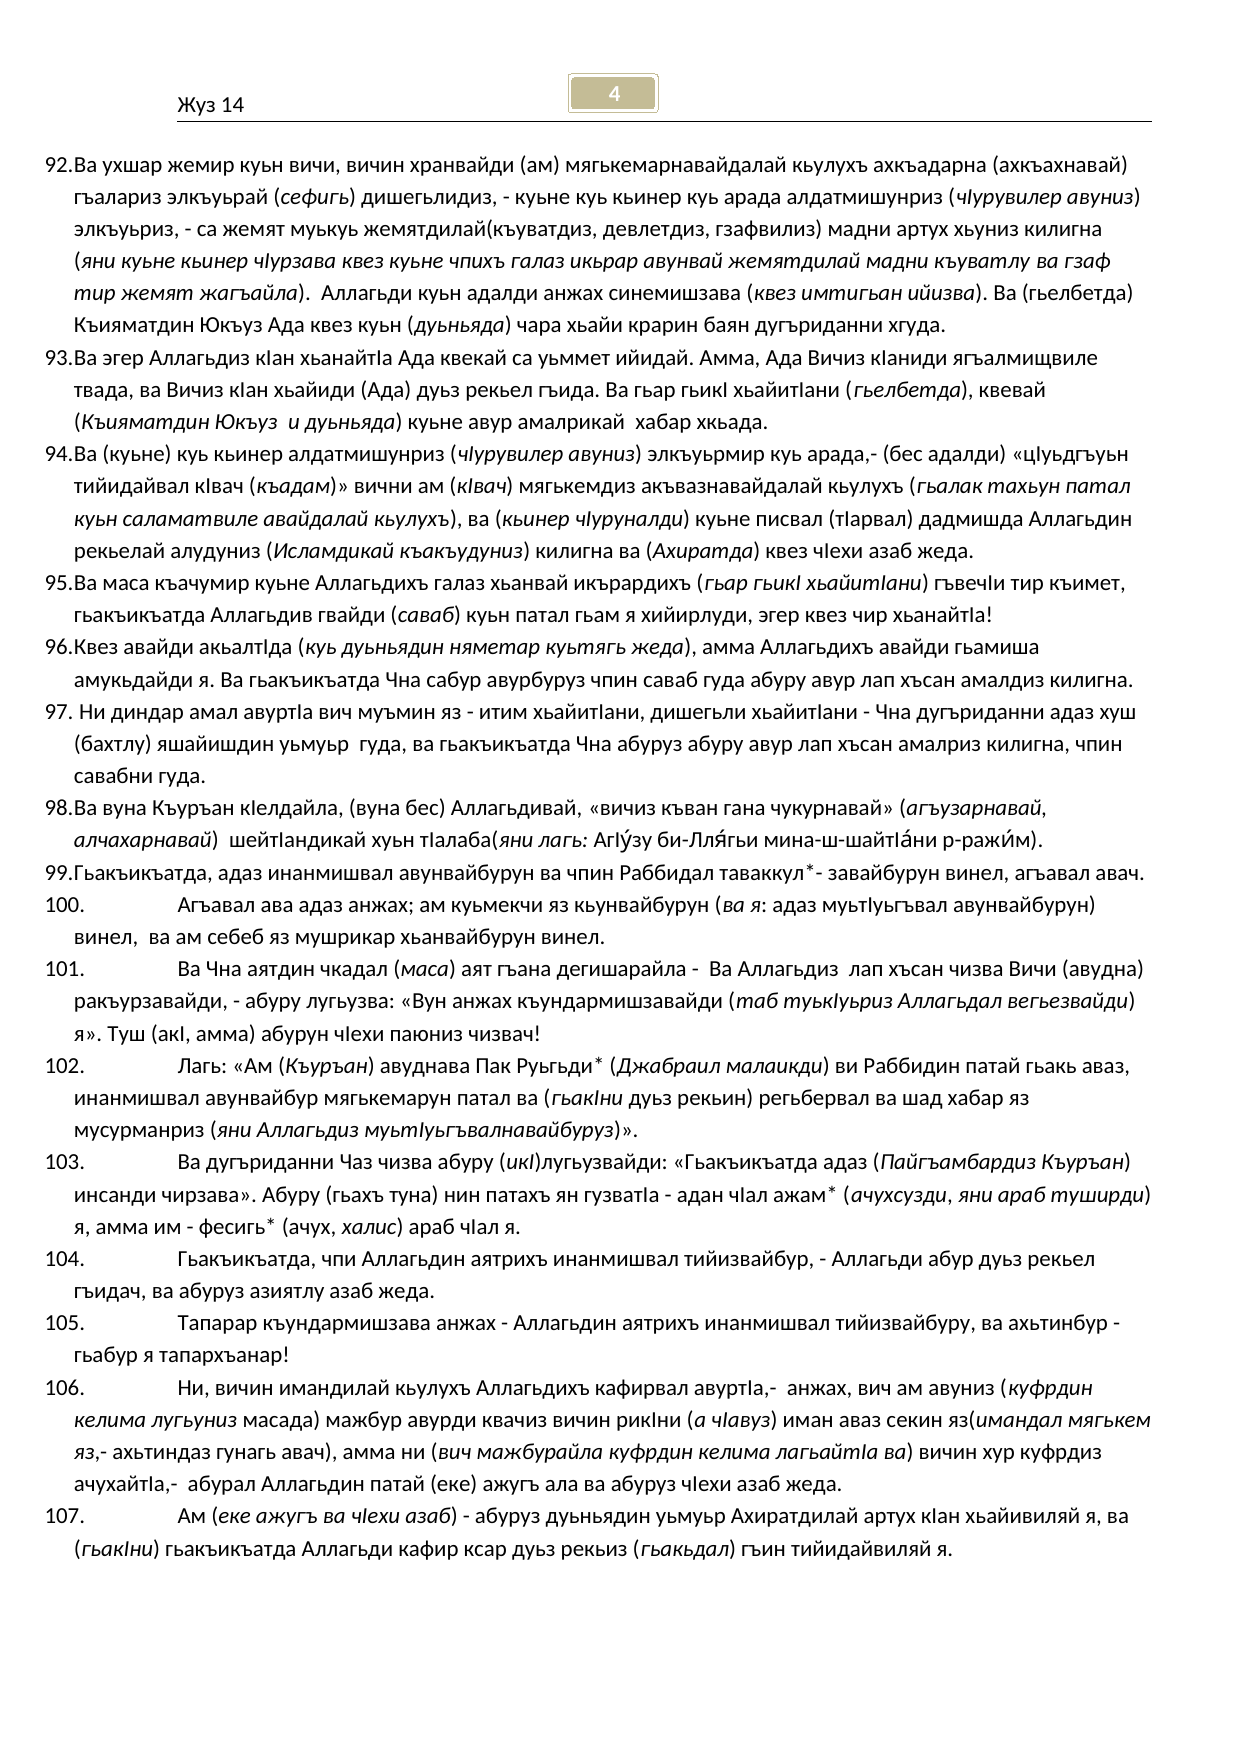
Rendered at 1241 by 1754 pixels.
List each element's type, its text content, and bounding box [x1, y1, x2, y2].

list Гьакъикъатда, адаз инанмишвал авунвайбурун ва чпин Раббидал таваккул*- завайбурун винел, агъавал авач. [44, 858, 1152, 886]
list Ам (еке ажугъ ва чIехи азаб) - абуруз дуьньядин уьмуьр Ахиратдилай артух кIан хьайивиляй я, ва (гьакIни) гьакъикъатда Аллагьди кафир ксар дуьз рекьиз (гьакьдал) гъин тийидайвиляй я. [44, 1502, 1152, 1562]
list Ни диндар амал авуртIа вич муъмин яз - итим хьайитIани, дишегьли хьайитIани - Чна дугъриданни адаз хуш (бахтлу) яшайишдин уьмуьр гуда, ва гьакъикъатда Чна абуруз абуру авур лап хъсан амалриз килигна, чпин савабни гуда. [44, 697, 1152, 789]
list Ни, вичин имандилай кьулухъ Аллагьдихъ кафирвал авуртIа,- анжах, вич ам авуниз (куфрдин келима лугьуниз масада) мажбур авурди квачиз вичин рикIни (а чIавуз) иман аваз секин яз(имандал мягькем яз,- ахьтиндаз гунагь авач), амма ни (вич мажбурайла куфрдин келима лагьайтIа ва) вичин хур куфрдиз ачухайтIа,- абурал Аллагьдин патай (еке) ажугъ ала ва абуруз чIехи азаб жеда. [44, 1373, 1152, 1497]
list Агъавал ава адаз анжах; ам куьмекчи яз кьунвайбурун (ва я: адаз муьтIуьгъвал авунвайбурун) винел, ва ам себеб яз мушрикар хьанвайбурун винел. [44, 890, 1152, 950]
list Лагь: «Ам (Къуръан) авуднава Пак Руьгьди* (Джабраил малаикди) ви Раббидин патай гьакь аваз, инанмишвал авунвайбур мягькемарун патал ва (гьакIни дуьз рекьин) регьбервал ва шад хабар яз мусурманриз (яни Аллагьдиз муьтIуьгъвалнавайбуруз)». [44, 1051, 1152, 1143]
list Квез авайди акьалтIда (куь дуьньядин няметар куьтягь жеда), амма Аллагьдихъ авайди гьамиша амукьдайди я. Ва гьакъикъатда Чна сабур авурбуруз чпин саваб гуда абуру авур лап хъсан амалдиз килигна. [44, 632, 1152, 693]
list Ва вуна Къуръан кIелдайла, (вуна бес) Аллагьдивай, «вичиз къван гана чукурнавай» (агъузарнавай, алчахарнавай) шейтIандикай хуьн тIалаба(яни лагь: АгIу́зу би-Лля́гьи мина-ш-шайтIа́ни р-ражи́м). [44, 793, 1152, 854]
list Ва ухшар жемир куьн вичи, вичин хранвайди (ам) мягькемарнавайдалай кьулухъ ахкъадарна (ахкъахнавай) гъалариз элкъуьрай (сефигь) дишегьлидиз, - куьне куь кьинер куь арада алдатмишунриз (чIурувилер авуниз) элкъуьриз, - са жемят муькуь жемятдилай(къуватдиз, девлетдиз, гзафвилиз) мадни артух хьуниз килигна (яни куьне кьинер чIурзава квез куьне чпихъ галаз икьрар авунвай жемятдилай мадни къуватлу ва гзаф тир жемят жагъайла). Аллагьди куьн адалди анжах синемишзава (квез имтигьан ийизва). Ва (гьелбетда) Къияматдин Юкъуз Ада квез куьн (дуьньяда) чара хьайи крарин баян дугъриданни хгуда. [44, 150, 1152, 339]
list Ва дугъриданни Чаз чизва абуру (икI)лугьузвайди: «Гьакъикъатда адаз (Пайгъамбардиз Къуръан) инсанди чирзава». Абуру (гьахъ туна) нин патахъ ян гузватIа - адан чIал ажам* (ачухсузди, яни араб туширди) я, амма им - фесигь* (ачух, халис) араб чIал я. [44, 1147, 1152, 1240]
list Ва Чна аятдин чкадал (маса) аят гъана дегишарайла - Ва Аллагьдиз лап хъсан чизва Вичи (авудна) ракъурзавайди, - абуру лугьузва: «Вун анжах къундармишзавайди (таб туькIуьриз Аллагьдал вегьезвайди) я». Туш (акI, амма) абурун чIехи паюниз чизвач! [44, 954, 1152, 1047]
list Ва маса къачумир куьне Аллагьдихъ галаз хьанвай икърардихъ (гьар гьикI хьайитIани) гъвечIи тир къимет, гьакъикъатда Аллагьдив гвайди (саваб) куьн патал гьам я хийирлуди, эгер квез чир хьанайтIа! [44, 568, 1152, 628]
list Ва эгер Аллагьдиз кIан хьанайтIа Ада квекай са уьммет ийидай. Амма, Ада Вичиз кIаниди ягъалмищвиле твада, ва Вичиз кIан хьайиди (Ада) дуьз рекьел гъида. Ва гьар гьикI хьайитIани (гьелбетда), квевай (Къияматдин Юкъуз и дуьньяда) куьне авур амалрикай хабар хкьада. [44, 343, 1152, 435]
list Гьакъикъатда, чпи Аллагьдин аятрихъ инанмишвал тийизвайбур, - Аллагьди абур дуьз рекьел гъидач, ва абуруз азиятлу азаб жеда. [44, 1244, 1152, 1304]
list Ва (куьне) куь кьинер алдатмишунриз (чIурувилер авуниз) элкъуьрмир куь арада,- (бес адалди) «цIуьдгъуьн тийидайвал кIвач (къадам)» вични ам (кIвач) мягькемдиз акъвазнавайдалай кьулухъ (гьалак тахьун патал куьн саламатвиле авайдалай кьулухъ), ва (кьинер чIуруналди) куьне писвал (тIарвал) дадмишда Аллагьдин рекьелай алудуниз (Исламдикай къакъудуниз) килигна ва (Ахиратда) квез чIехи азаб жеда. [44, 439, 1152, 564]
list Тапарар къундармишзава анжах - Аллагьдин аятрихъ инанмишвал тийизвайбуру, ва ахьтинбур - гьабур я тапархъанар! [44, 1308, 1152, 1369]
